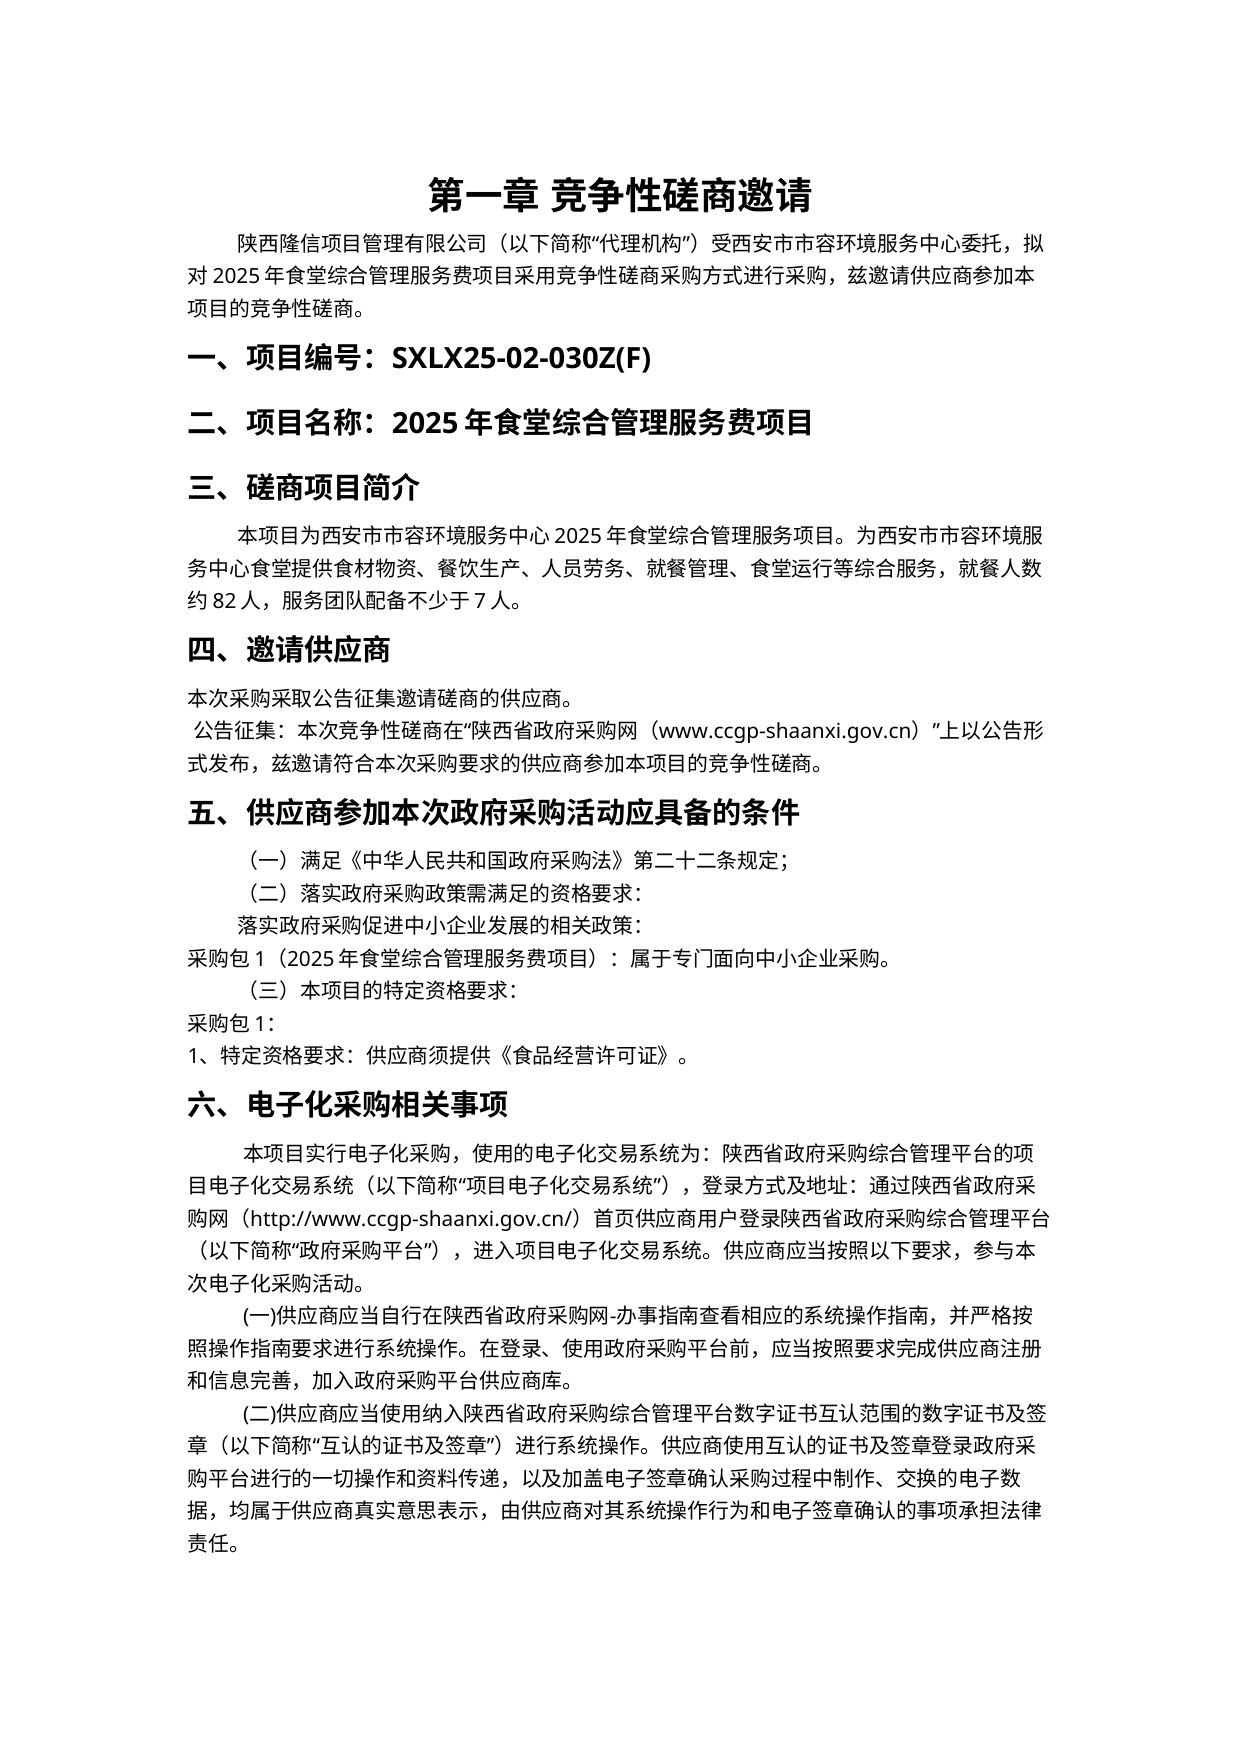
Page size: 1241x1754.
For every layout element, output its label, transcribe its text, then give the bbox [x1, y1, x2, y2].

text 一、项目编号：SXLX25-02-030Z(F) [187, 324, 1053, 389]
text 第一章 竞争性磋商邀请 [187, 162, 1053, 227]
text (一)供应商应当自行在陕西省政府采购网-办事指南查看相应的系统操作指南，并严格按照操作指南要求进行系统操作。在登录、使用政府采购平台前，应当按照要求完成供应商注册和信息完善，加入政府采购平台供应商库。 [187, 1299, 1053, 1397]
text （二）落实政府采购政策需满足的资格要求： [187, 877, 1053, 909]
text 采购包1： [187, 1007, 1053, 1039]
text 三、磋商项目简介 [187, 454, 1053, 519]
text 公告征集：本次竞争性磋商在“陕西省政府采购网（www.ccgp-shaanxi.gov.cn）”上以公告形式发布，兹邀请符合本次采购要求的供应商参加本项目的竞争性磋商。 [187, 714, 1053, 779]
text 二、项目名称：2025年食堂综合管理服务费项目 [187, 389, 1053, 454]
text 四、邀请供应商 [187, 617, 1053, 682]
text 本次采购采取公告征集邀请磋商的供应商。 [187, 682, 1053, 714]
text 陕西隆信项目管理有限公司（以下简称“代理机构”）受西安市市容环境服务中心委托，拟对2025年食堂综合管理服务费项目采用竞争性磋商采购方式进行采购，兹邀请供应商参加本项目的竞争性磋商。 [187, 227, 1053, 324]
text 1、特定资格要求：供应商须提供《食品经营许可证》。 [187, 1039, 1053, 1072]
text （三）本项目的特定资格要求： [187, 974, 1053, 1007]
text 六、电子化采购相关事项 [187, 1072, 1053, 1137]
text 本项目实行电子化采购，使用的电子化交易系统为：陕西省政府采购综合管理平台的项目电子化交易系统（以下简称“项目电子化交易系统”），登录方式及地址：通过陕西省政府采购网（http://www.ccgp-shaanxi.gov.cn/）首页供应商用户登录陕西省政府采购综合管理平台（以下简称“政府采购平台”），进入项目电子化交易系统。供应商应当按照以下要求，参与本次电子化采购活动。 [187, 1137, 1053, 1299]
text 采购包1（2025年食堂综合管理服务费项目）：属于专门面向中小企业采购。 [187, 942, 1053, 974]
text （一）满足《中华人民共和国政府采购法》第二十二条规定； [187, 844, 1053, 877]
text (二)供应商应当使用纳入陕西省政府采购综合管理平台数字证书互认范围的数字证书及签章（以下简称“互认的证书及签章”）进行系统操作。供应商使用互认的证书及签章登录政府采购平台进行的一切操作和资料传递，以及加盖电子签章确认采购过程中制作、交换的电子数据，均属于供应商真实意思表示，由供应商对其系统操作行为和电子签章确认的事项承担法律责任。 [187, 1397, 1053, 1559]
text 五、供应商参加本次政府采购活动应具备的条件 [187, 779, 1053, 844]
text 落实政府采购促进中小企业发展的相关政策： [187, 909, 1053, 942]
text 本项目为西安市市容环境服务中心2025年食堂综合管理服务项目。为西安市市容环境服务中心食堂提供食材物资、餐饮生产、人员劳务、就餐管理、食堂运行等综合服务，就餐人数约82人，服务团队配备不少于7人。 [187, 519, 1053, 617]
